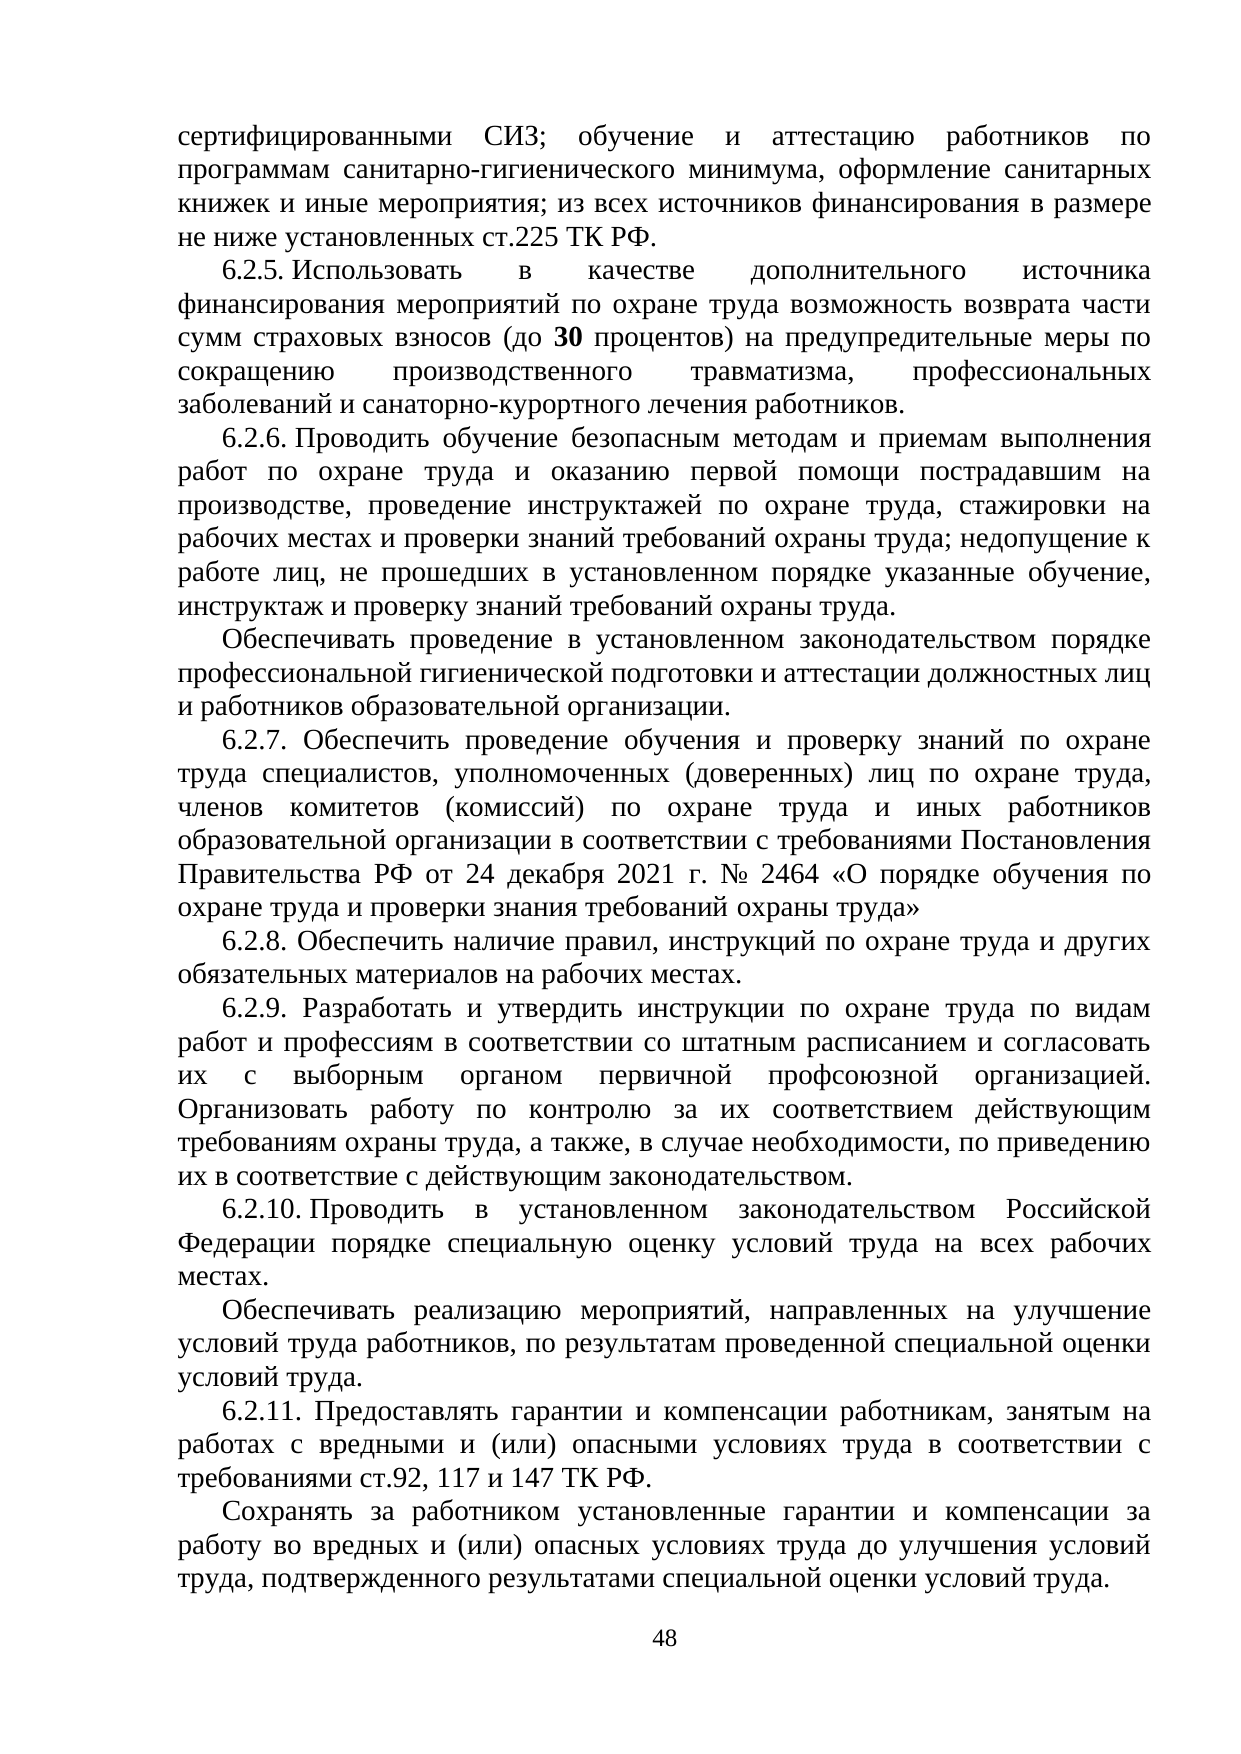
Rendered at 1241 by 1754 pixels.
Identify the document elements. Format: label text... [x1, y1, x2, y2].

text 6.2.9. Разработать и утвердить инструкции по охране труда по видам работ и профессиям в соответствии со штатным расписанием и согласовать их с выборным органом первичной профсоюзной организацией. Организовать работу по контролю за их соответствием действующим требованиям охраны труда, а также, в случае необходимости, по приведению их в соответствие с действующим законодательством. [177, 990, 1152, 1191]
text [177, 118, 1152, 252]
text Обеспечивать реализацию мероприятий, направленных на улучшение условий труда работников, по результатам проведенной специальной оценки условий труда. [177, 1292, 1152, 1393]
text 6.2.5. Использовать в качестве дополнительного источника финансирования мероприятий по охране труда возможность возврата части сумм страховых взносов (до 30 процентов) на предупредительные меры по сокращению производственного травматизма, профессиональных заболеваний и санаторно-курортного лечения работников. [177, 252, 1152, 420]
text 6.2.8. Обеспечить наличие правил, инструкций по охране труда и других обязательных материалов на рабочих местах. [177, 923, 1152, 990]
text 6.2.10. Проводить в установленном законодательством Российской Федерации порядке специальную оценку условий труда на всех рабочих местах. [177, 1191, 1152, 1292]
text Обеспечивать проведение в установленном законодательством порядке профессиональной гигиенической подготовки и аттестации должностных лиц и работников образовательной организации. [177, 621, 1152, 722]
text Сохранять за работником установленные гарантии и компенсации за работу во вредных и (или) опасных условиях труда до улучшения условий труда, подтвержденного результатами специальной оценки условий труда. [177, 1493, 1152, 1594]
text 6.2.7. Обеспечить проведение обучения и проверку знаний по охране труда специалистов, уполномоченных (доверенных) лиц по охране труда, членов комитетов (комиссий) по охране труда и иных работников образовательной организации в соответствии с требованиями Постановления Правительства РФ от 24 декабря 2021 г. № 2464 «О порядке обучения по охране труда и проверки знания требований охраны труда» [177, 722, 1152, 923]
text 6.2.11. Предоставлять гарантии и компенсации работникам, занятым на работах с вредными и (или) опасными условиях труда в соответствии с требованиями ст.92, 117 и 147 ТК РФ. [177, 1393, 1152, 1493]
text 6.2.6. Проводить обучение безопасным методам и приемам выполнения работ по охране труда и оказанию первой помощи пострадавшим на производстве, проведение инструктажей по охране труда, стажировки на рабочих местах и проверки знаний требований охраны труда; недопущение к работе лиц, не прошедших в установленном порядке указанные обучение, инструктаж и проверку знаний требований охраны труда. [177, 420, 1152, 621]
